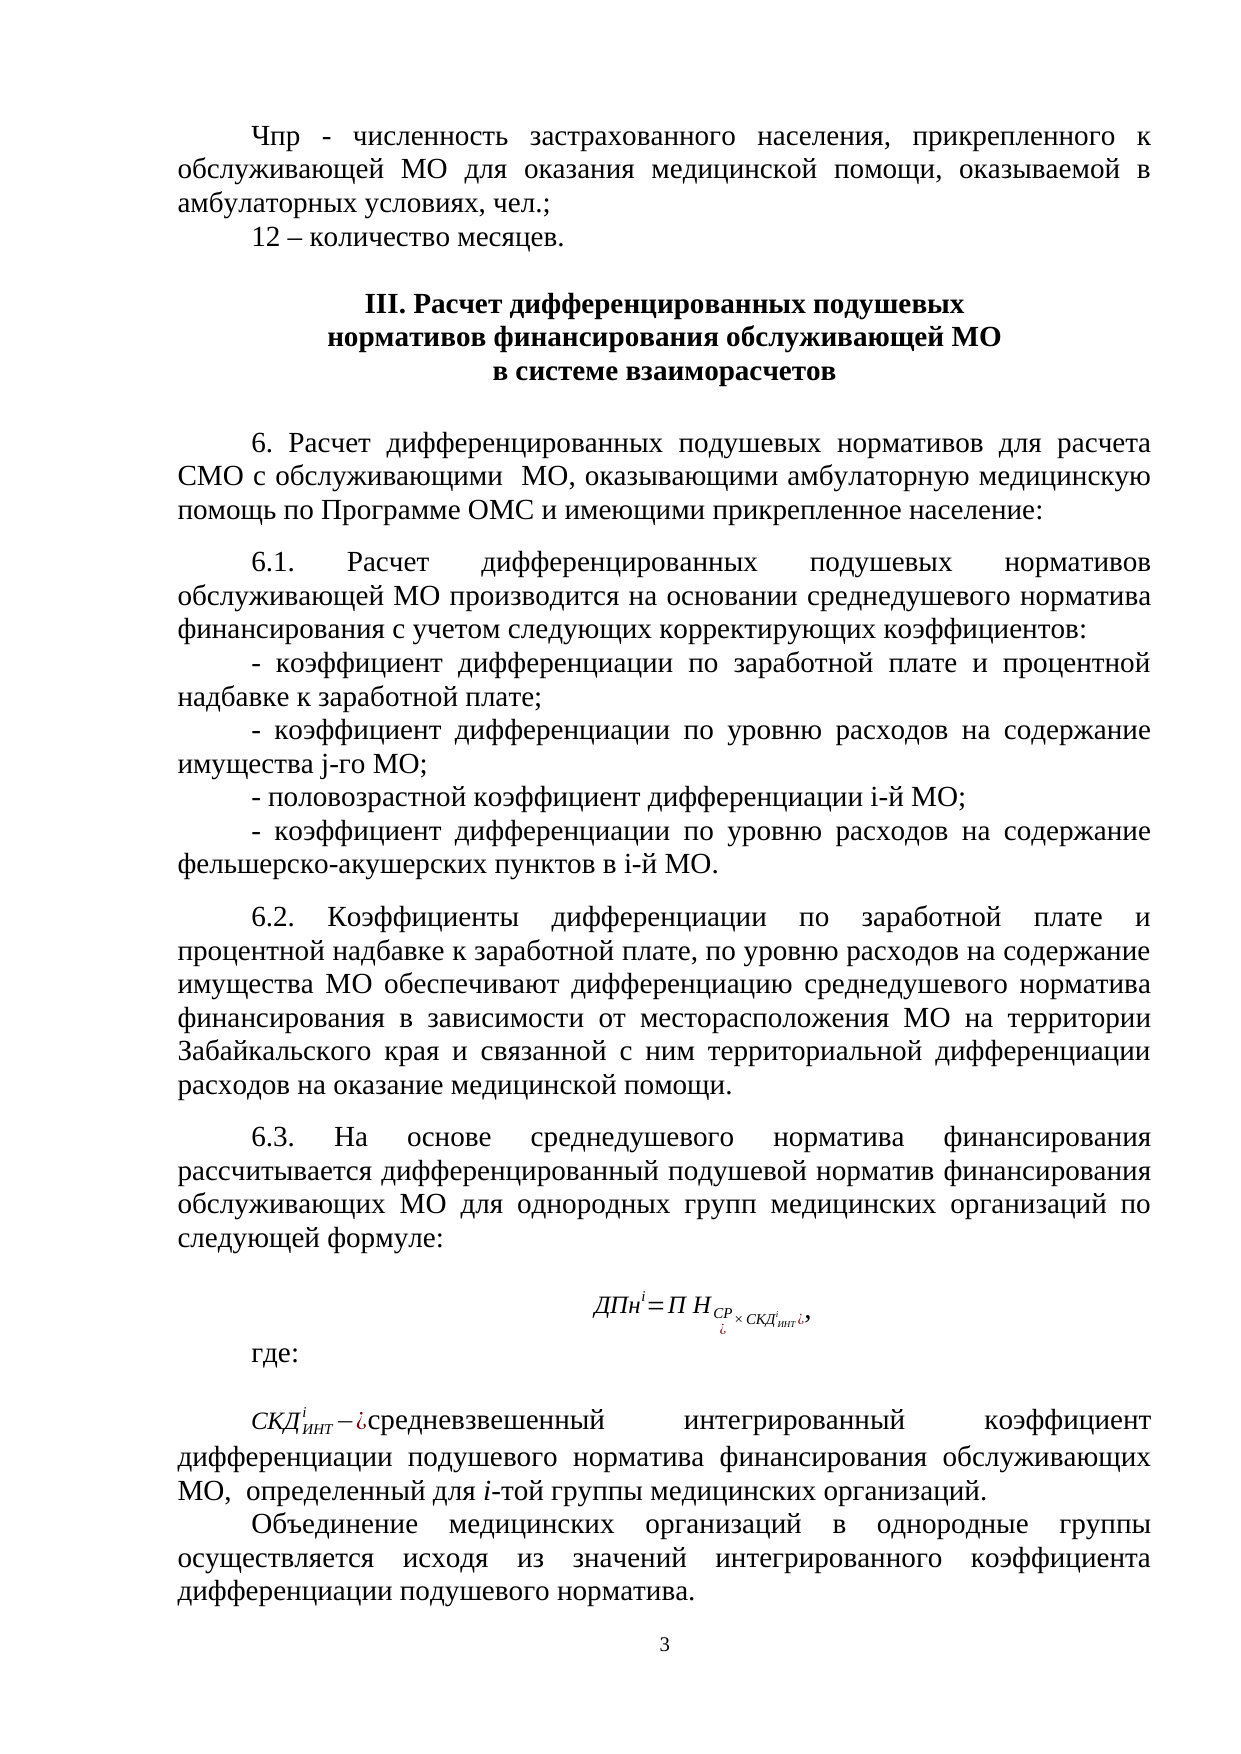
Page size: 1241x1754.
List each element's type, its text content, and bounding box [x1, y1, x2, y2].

text - коэффициент дифференциации по уровню расходов на содержание имущества j-го МО; [177, 712, 1152, 779]
text 6.1. Расчет дифференцированных подушевых нормативов обслуживающей МО производится на основании среднедушевого норматива финансирования с учетом следующих корректирующих коэффициентов: [177, 544, 1152, 645]
text 12 – количество месяцев. [177, 219, 1152, 252]
text - коэффициент дифференциации по уровню расходов на содержание фельшерско-акушерских пунктов в i-й МО. [177, 813, 1152, 880]
text Объединение медицинских организаций в однородные группы осуществляется исходя из значений интегрированного коэффициента дифференциации подушевого норматива. [177, 1506, 1152, 1607]
text нормативов финансирования обслуживающей МО [177, 319, 1152, 353]
text - половозрастной коэффициент дифференциации i-й МО; [177, 779, 1152, 813]
text III. Расчет дифференцированных подушевых [177, 286, 1152, 319]
text 6.2. Коэффициенты дифференциации по заработной плате и процентной надбавке к заработной плате, по уровню расходов на содержание имущества МО обеспечивают дифференциацию среднедушевого норматива финансирования в зависимости от месторасположения МО на территории Забайкальского края и связанной с ним территориальной дифференциации расходов на оказание медицинской помощи. [177, 899, 1152, 1100]
text 6.3. На основе среднедушевого норматива финансирования рассчитывается дифференцированный подушевой норматив финансирования обслуживающих МО для однородных групп медицинских организаций по следующей формуле: [177, 1119, 1152, 1254]
text 6. Расчет дифференцированных подушевых нормативов для расчета СМО с обслуживающими МО, оказывающими амбулаторную медицинскую помощь по Программе ОМС и имеющими прикрепленное население: [177, 425, 1152, 525]
text где: [177, 1335, 1152, 1368]
text - коэффициент дифференциации по заработной плате и процентной надбавке к заработной плате; [177, 645, 1152, 712]
text в системе взаиморасчетов [177, 353, 1152, 386]
text Чпр - численность застрахованного населения, прикрепленного к обслуживающей МО для оказания медицинской помощи, оказываемой в амбулаторных условиях, чел.; [177, 118, 1152, 219]
text средневзвешенный интегрированный коэффициент дифференциации подушевого норматива финансирования обслуживающих МО, определенный для i-той группы медицинских организаций. [177, 1402, 1152, 1506]
text , [177, 1287, 1152, 1335]
